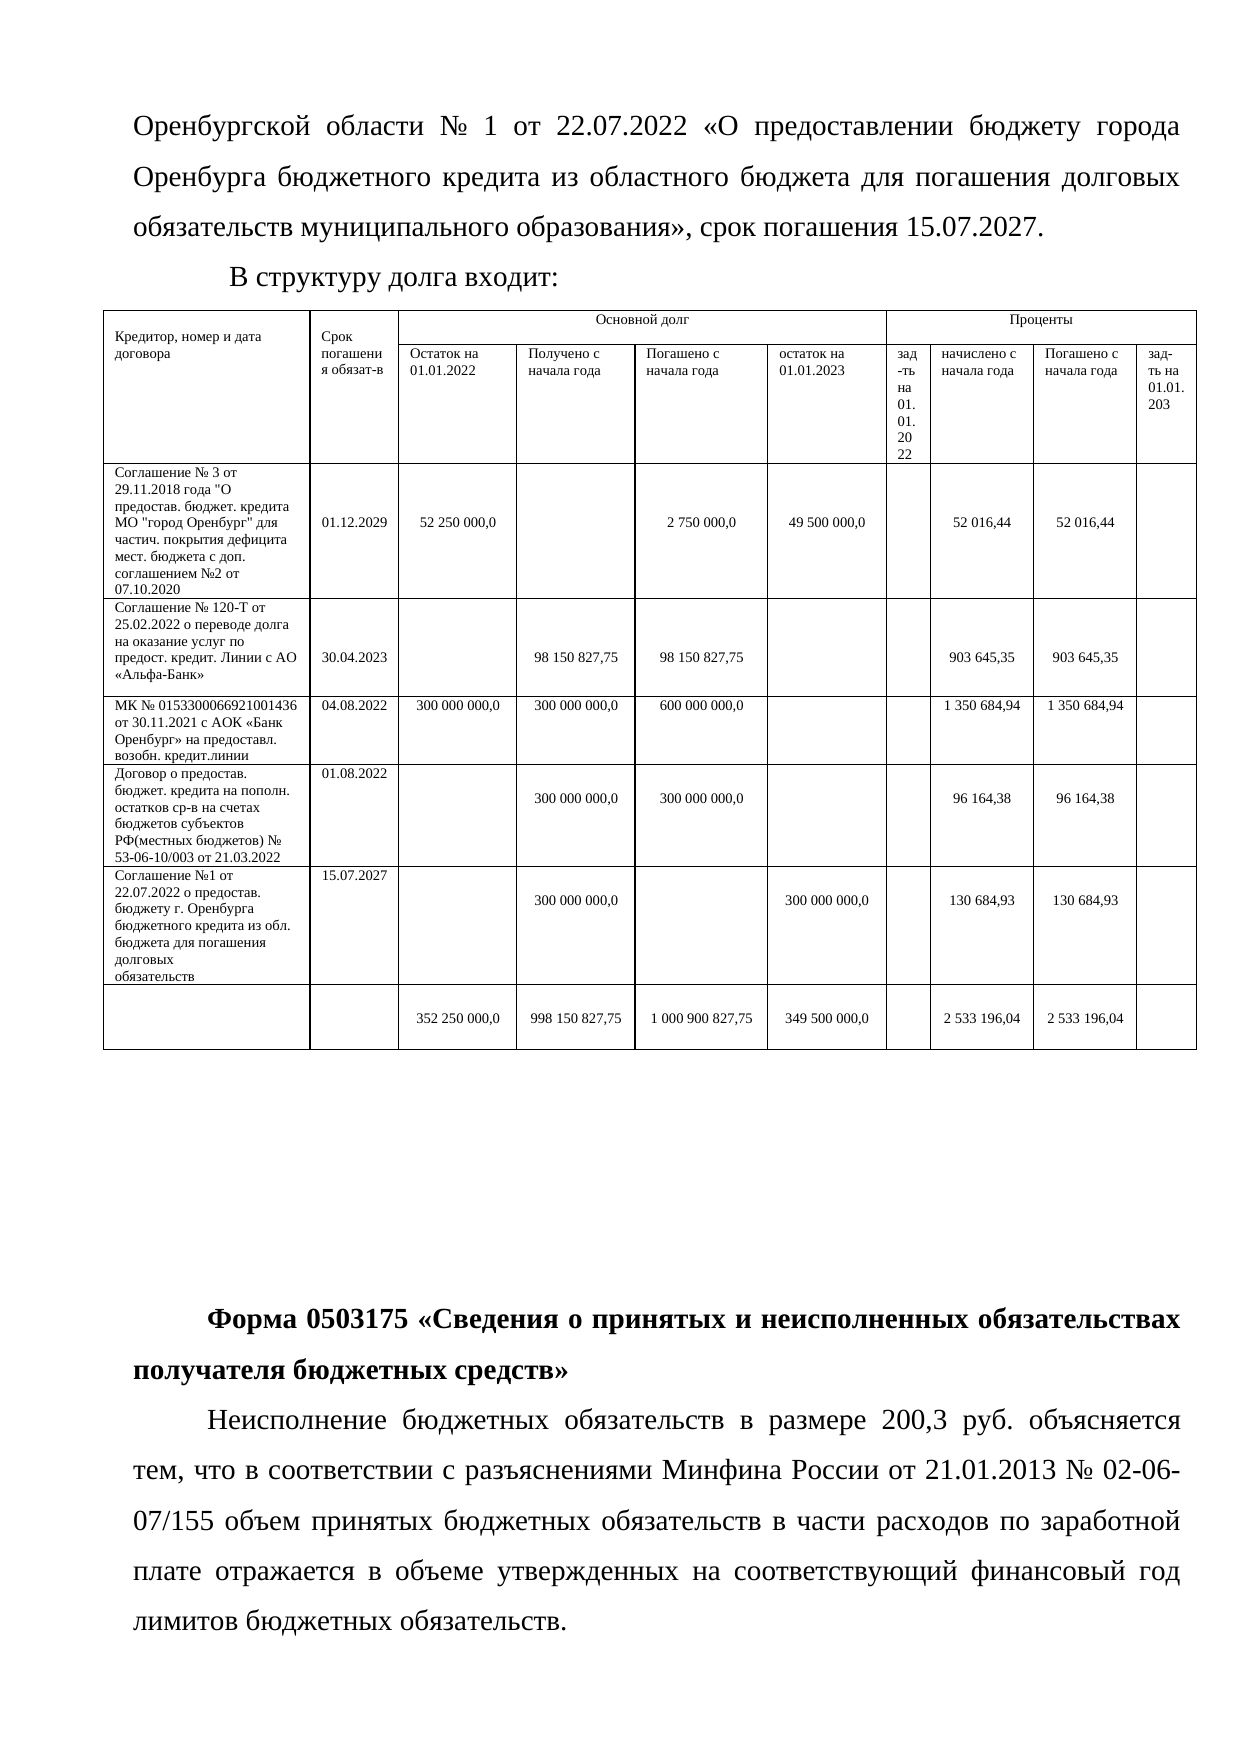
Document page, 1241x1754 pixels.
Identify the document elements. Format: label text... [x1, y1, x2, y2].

table_cell 1 000 900 827,75 [636, 985, 767, 1049]
table_cell начислено с начала года [931, 345, 1033, 463]
table_cell [1137, 867, 1196, 984]
table_cell 52 016,44 [1034, 464, 1136, 598]
table_cell 130 684,93 [931, 867, 1033, 984]
table_header Срок погашения обязат-в [311, 311, 398, 463]
table_cell 52 250 000,0 [399, 464, 516, 598]
table_cell [1137, 464, 1196, 598]
table_cell Погашено с начала года [636, 345, 767, 463]
table_cell 01.08.2022 [311, 765, 398, 866]
table_cell 96 164,38 [1034, 765, 1136, 866]
table_header Проценты [887, 311, 1196, 344]
table_cell [399, 867, 516, 984]
table_header Кредитор, номер и дата договора [104, 311, 309, 463]
table_cell [311, 985, 398, 1049]
table_cell Соглашение №1 от 22.07.2022 о предостав. бюджету г. Оренбурга бюджетного кредита из обл. бюджета для погашения долговых обязательств [104, 867, 309, 984]
table_cell 2 533 196,04 [1034, 985, 1136, 1049]
table_cell остаток на 01.01.2023 [768, 345, 886, 463]
table_cell 300 000 000,0 [517, 867, 634, 984]
table_cell 04.08.2022 [311, 697, 398, 764]
table_cell [887, 464, 930, 598]
table_cell [887, 985, 930, 1049]
table_cell Договор о предостав. бюджет. кредита на пополн. остатков ср-в на счетах бюджетов субъектов РФ(местных бюджетов) № 53-06-10/003 от 21.03.2022 [104, 765, 309, 866]
table_cell 01.12.2029 [311, 464, 398, 598]
table_cell [104, 985, 309, 1049]
table_cell Получено с начала года [517, 345, 634, 463]
table_cell 2 750 000,0 [636, 464, 767, 598]
text В структуру долга входит: [133, 259, 1181, 293]
table_cell 98 150 827,75 [517, 599, 634, 696]
table_cell [768, 765, 886, 866]
table_cell 15.07.2027 [311, 867, 398, 984]
table_cell 98 150 827,75 [636, 599, 767, 696]
table_cell 300 000 000,0 [768, 867, 886, 984]
text Неисполнение бюджетных обязательств в размере 200,3 руб. объясняется тем, что в соответствии с разъяснениями Минфина России от 21.01.2013 № 02-06-07/155 объем принятых бюджетных обязательств в части расходов по заработной плате отражается в объеме утвержденных на соответствующий финансовый год лимитов бюджетных обязательств. [133, 1402, 1181, 1637]
table_cell 903 645,35 [931, 599, 1033, 696]
table_cell [517, 464, 634, 598]
table_cell 998 150 827,75 [517, 985, 634, 1049]
table_cell [887, 697, 930, 764]
table_cell [1137, 985, 1196, 1049]
table_cell [887, 765, 930, 866]
table_cell 352 250 000,0 [399, 985, 516, 1049]
table_cell 600 000 000,0 [636, 697, 767, 764]
table_cell 300 000 000,0 [517, 765, 634, 866]
text Форма 0503175 «Сведения о принятых и неисполненных обязательствах получателя бюджетных средств» [133, 1302, 1181, 1385]
table_cell [887, 599, 930, 696]
table_cell 1 350 684,94 [931, 697, 1033, 764]
table_cell 96 164,38 [931, 765, 1033, 866]
table_cell [887, 867, 930, 984]
table_cell 1 350 684,94 [1034, 697, 1136, 764]
table_cell 52 016,44 [931, 464, 1033, 598]
table_cell 30.04.2023 [311, 599, 398, 696]
table_cell зад-ть на 01.01.2022 [887, 345, 930, 463]
table_cell [399, 599, 516, 696]
table_cell 300 000 000,0 [399, 697, 516, 764]
table_cell 349 500 000,0 [768, 985, 886, 1049]
table_cell Погашено с начала года [1034, 345, 1136, 463]
table_cell [1137, 599, 1196, 696]
table_cell 2 533 196,04 [931, 985, 1033, 1049]
table_cell Остаток на 01.01.2022 [399, 345, 516, 463]
table_cell 300 000 000,0 [517, 697, 634, 764]
table_cell [1137, 765, 1196, 866]
table_cell 903 645,35 [1034, 599, 1136, 696]
table_cell 130 684,93 [1034, 867, 1136, 984]
table_cell [768, 599, 886, 696]
table_cell зад-ть на 01.01. 203 [1137, 345, 1196, 463]
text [133, 108, 1181, 243]
table_cell [1137, 697, 1196, 764]
table_cell Соглашение № 3 от 29.11.2018 года "О предостав. бюджет. кредита МО "город Оренбург" для частич. покрытия дефицита мест. бюджета с доп. соглашением №2 от 07.10.2020 [104, 464, 309, 598]
table_cell Соглашение № 120-Т от 25.02.2022 о переводе долга на оказание услуг по предост. кредит. Линии с АО «Альфа-Банк» [104, 599, 309, 696]
table_cell [399, 765, 516, 866]
table_header Основной долг [399, 311, 886, 344]
table_cell 49 500 000,0 [768, 464, 886, 598]
table_cell 300 000 000,0 [636, 765, 767, 866]
table_cell [636, 867, 767, 984]
table_cell [768, 697, 886, 764]
table_cell МК № 0153300066921001436 от 30.11.2021 с АОК «Банк Оренбург» на предоставл. возобн. кредит.линии [104, 697, 309, 764]
